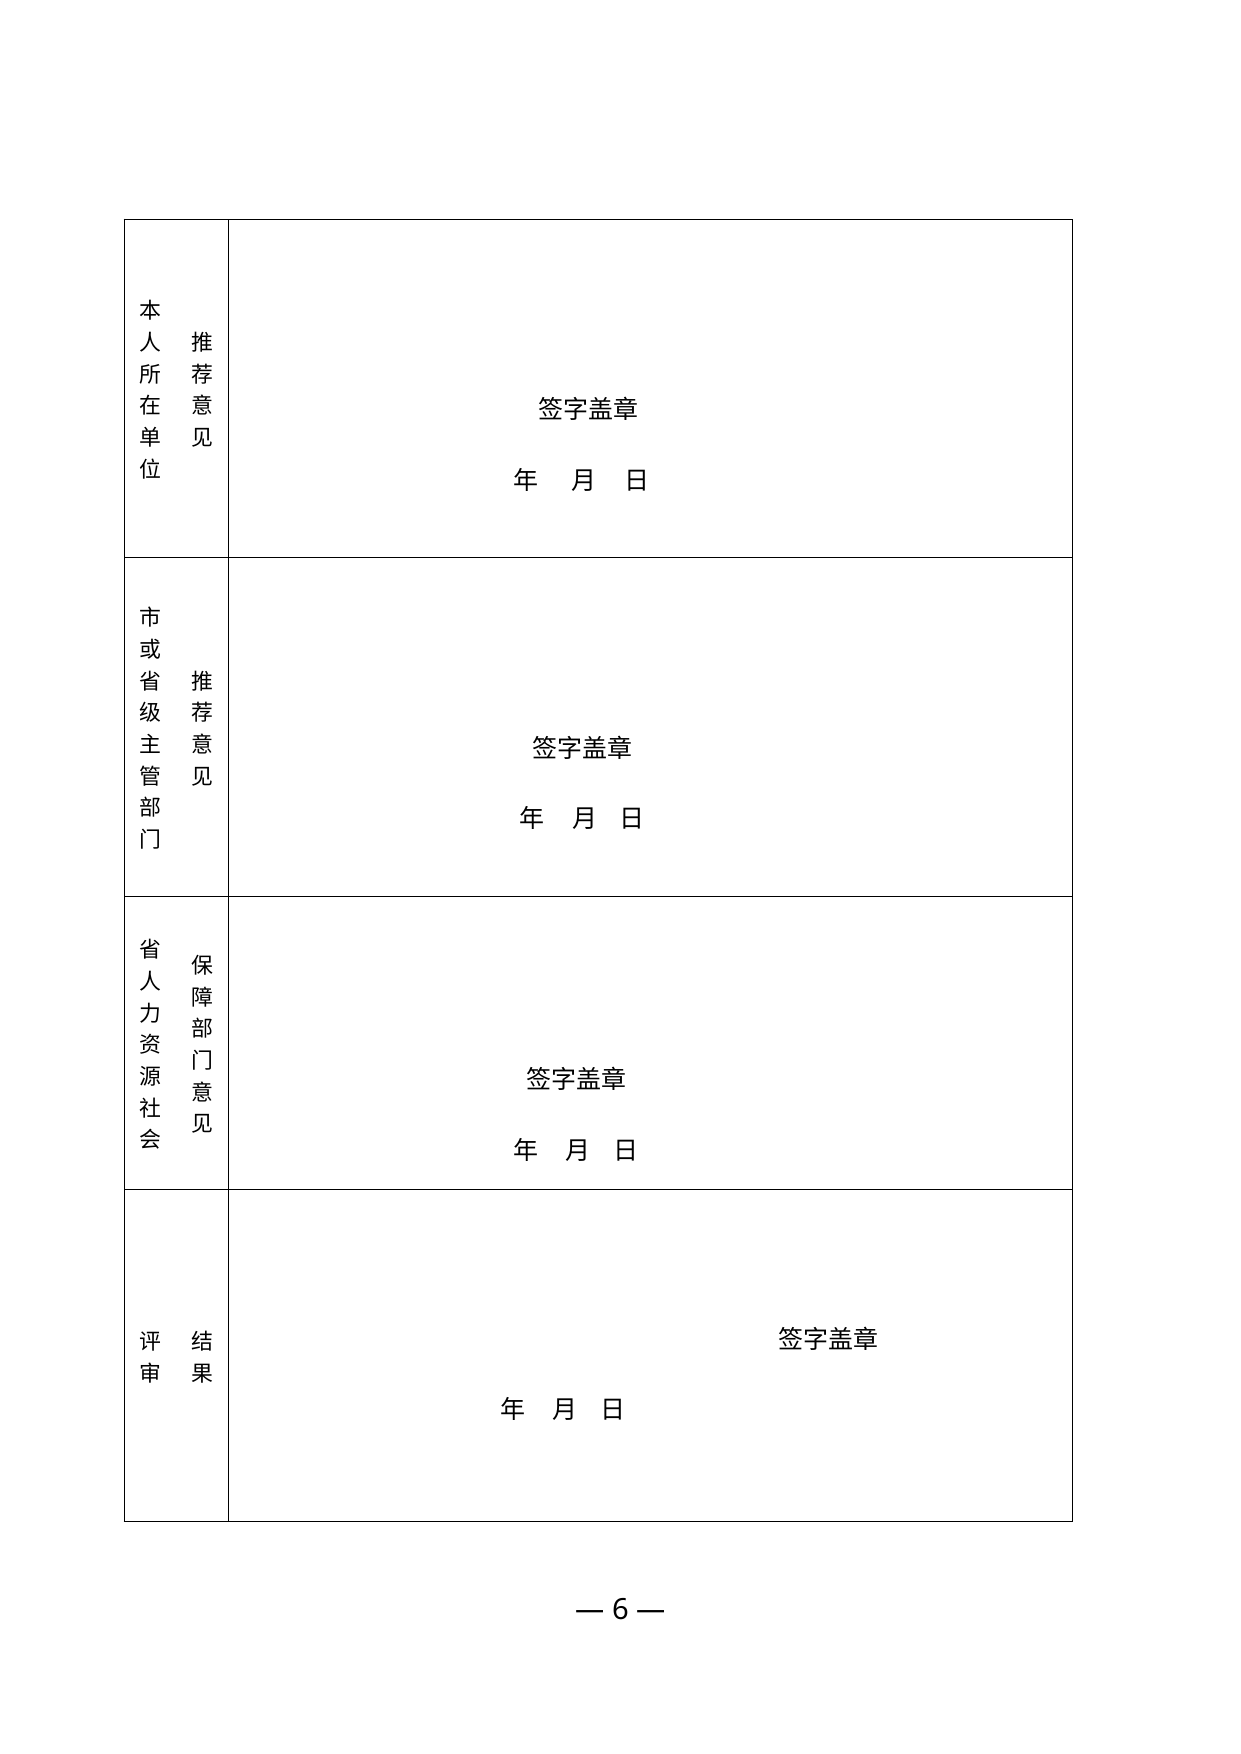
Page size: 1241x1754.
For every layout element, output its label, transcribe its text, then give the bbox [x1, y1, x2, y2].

table_cell 市或省级主管部门 [125, 558, 176, 896]
table_cell 省 人力资源社会 [125, 897, 176, 1189]
table_cell 推 荐 意 见 [176, 220, 228, 557]
table_cell 签字盖章 年 月 日 [229, 897, 1072, 1189]
table_cell 保障 部 门 意 见 [176, 897, 228, 1189]
table_cell 结果 [176, 1190, 228, 1521]
table_cell 本人所在单位 [125, 220, 176, 557]
table_cell 签字盖章 年 月 日 [229, 220, 1072, 557]
table_cell 推荐 意 见 [176, 558, 228, 896]
table_cell 签字盖章 年 月 日 [229, 1190, 1072, 1521]
table_cell 签字盖章 年 月 日 [229, 558, 1072, 896]
table_cell 评审 [125, 1190, 176, 1521]
